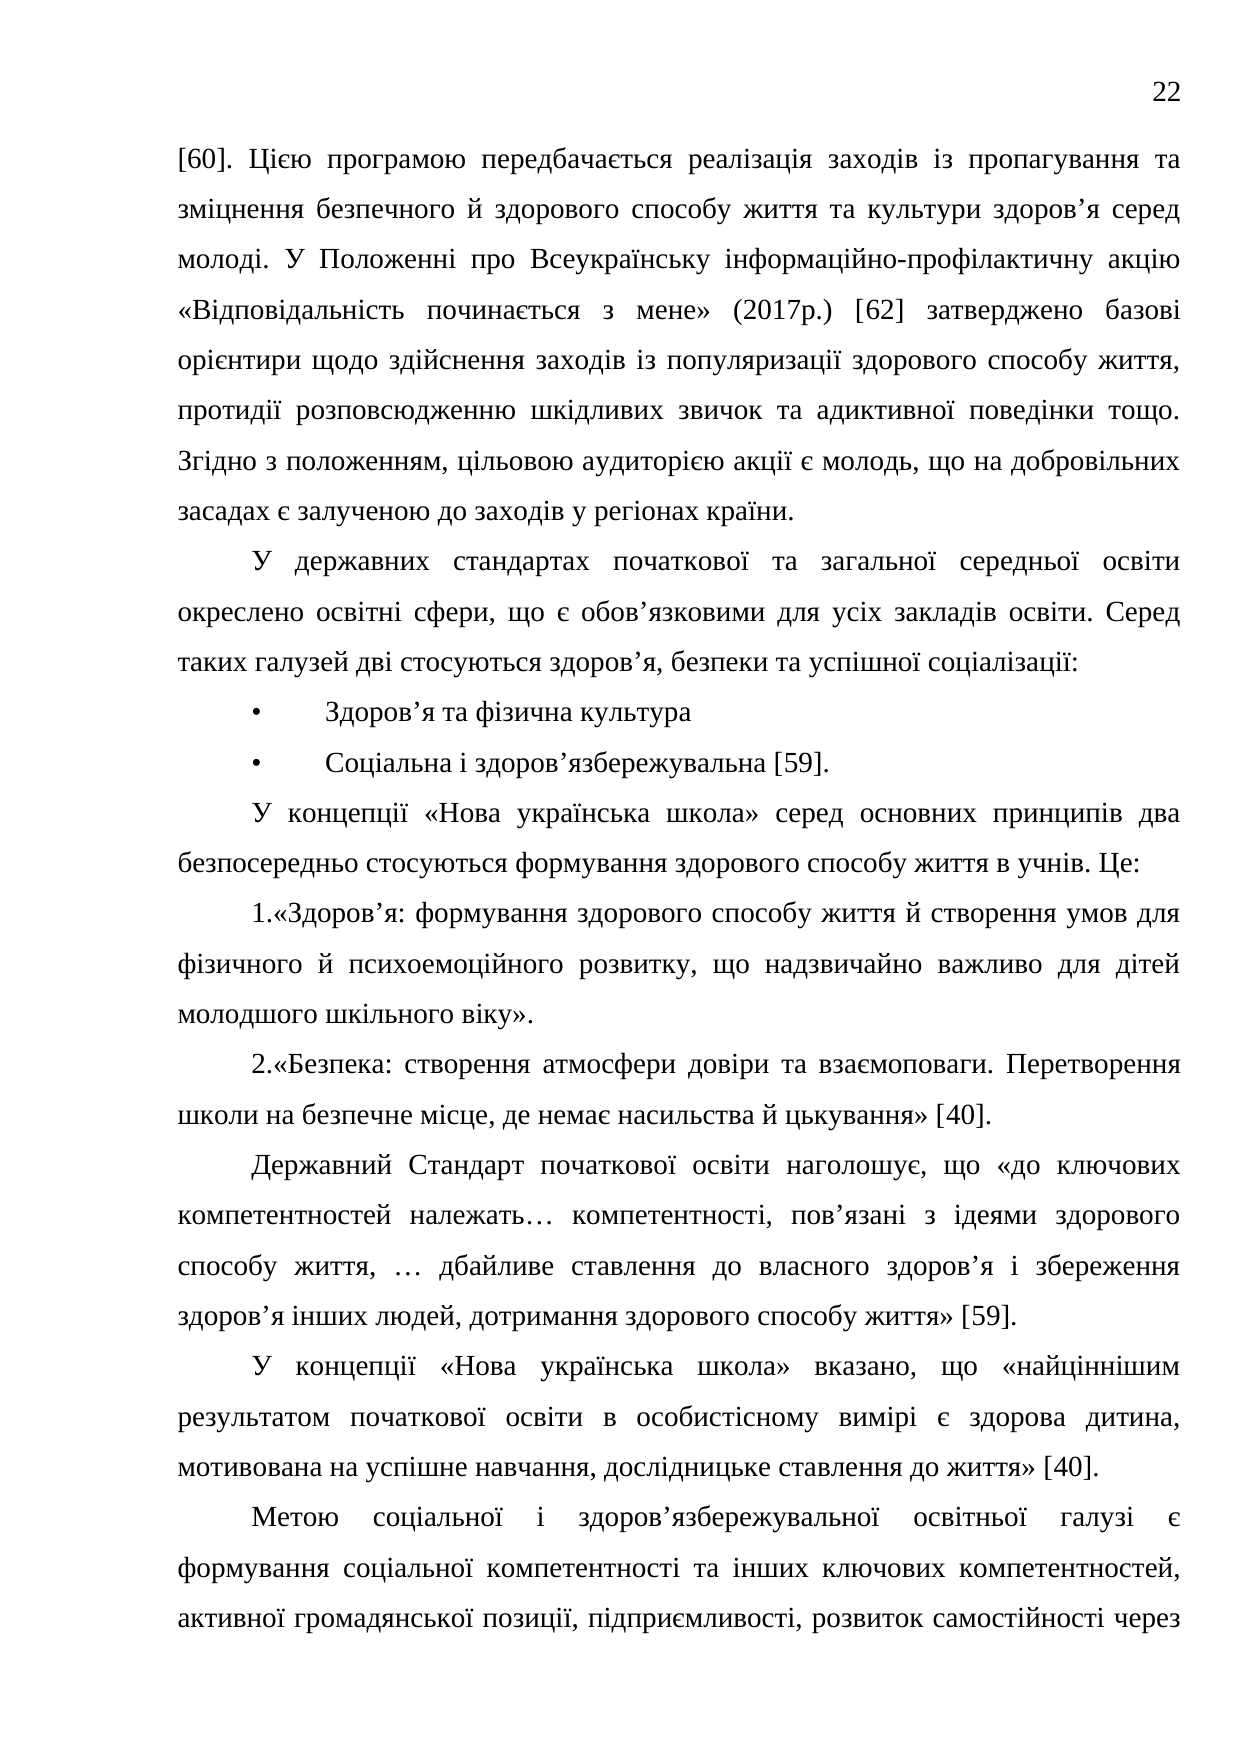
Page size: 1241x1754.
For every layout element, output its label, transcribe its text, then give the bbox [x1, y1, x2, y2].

text Державний Стандарт початкової освіти наголошує, що «до ключових компетентностей належать… компетентності, пов’язані з ідеями здорового способу життя, … дбайливе ставлення до власного здоров’я і збереження здоров’я інших людей, дотримання здорового способу життя» [59]. [177, 1147, 1181, 1332]
text 2.«Безпека: створення атмосфери довіри та взаємоповаги. Перетворення школи на безпечне місце, де немає насильства й цькування» [40]. [177, 1047, 1181, 1130]
text У державних стандартах початкової та загальної середньої освіти окреслено освітні сфери, що є обов’язковими для усіх закладів освіти. Серед таких галузей дві стосуються здоров’я, безпеки та успішної соціалізації: [177, 543, 1181, 678]
text У концепції «Нова українська школа» вказано, що «найціннішим результатом початкової освіти в особистісному вимірі є здорова дитина, мотивована на успішне навчання, дослідницьке ставлення до життя» [40]. [177, 1348, 1181, 1483]
text • Соціальна і здоров’язбережувальна [59]. [177, 745, 1181, 778]
text 1.«Здоров’я: формування здорового способу життя й створення умов для фізичного й психоемоційного розвитку, що надзвичайно важливо для дітей молодшого шкільного віку». [177, 896, 1181, 1030]
text • Здоров’я та фізична культура [177, 694, 1181, 728]
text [177, 1499, 1181, 1633]
text У концепції «Нова українська школа» серед основних принципів два безпосередньо стосуються формування здорового способу життя в учнів. Це: [177, 795, 1181, 879]
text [177, 141, 1181, 527]
